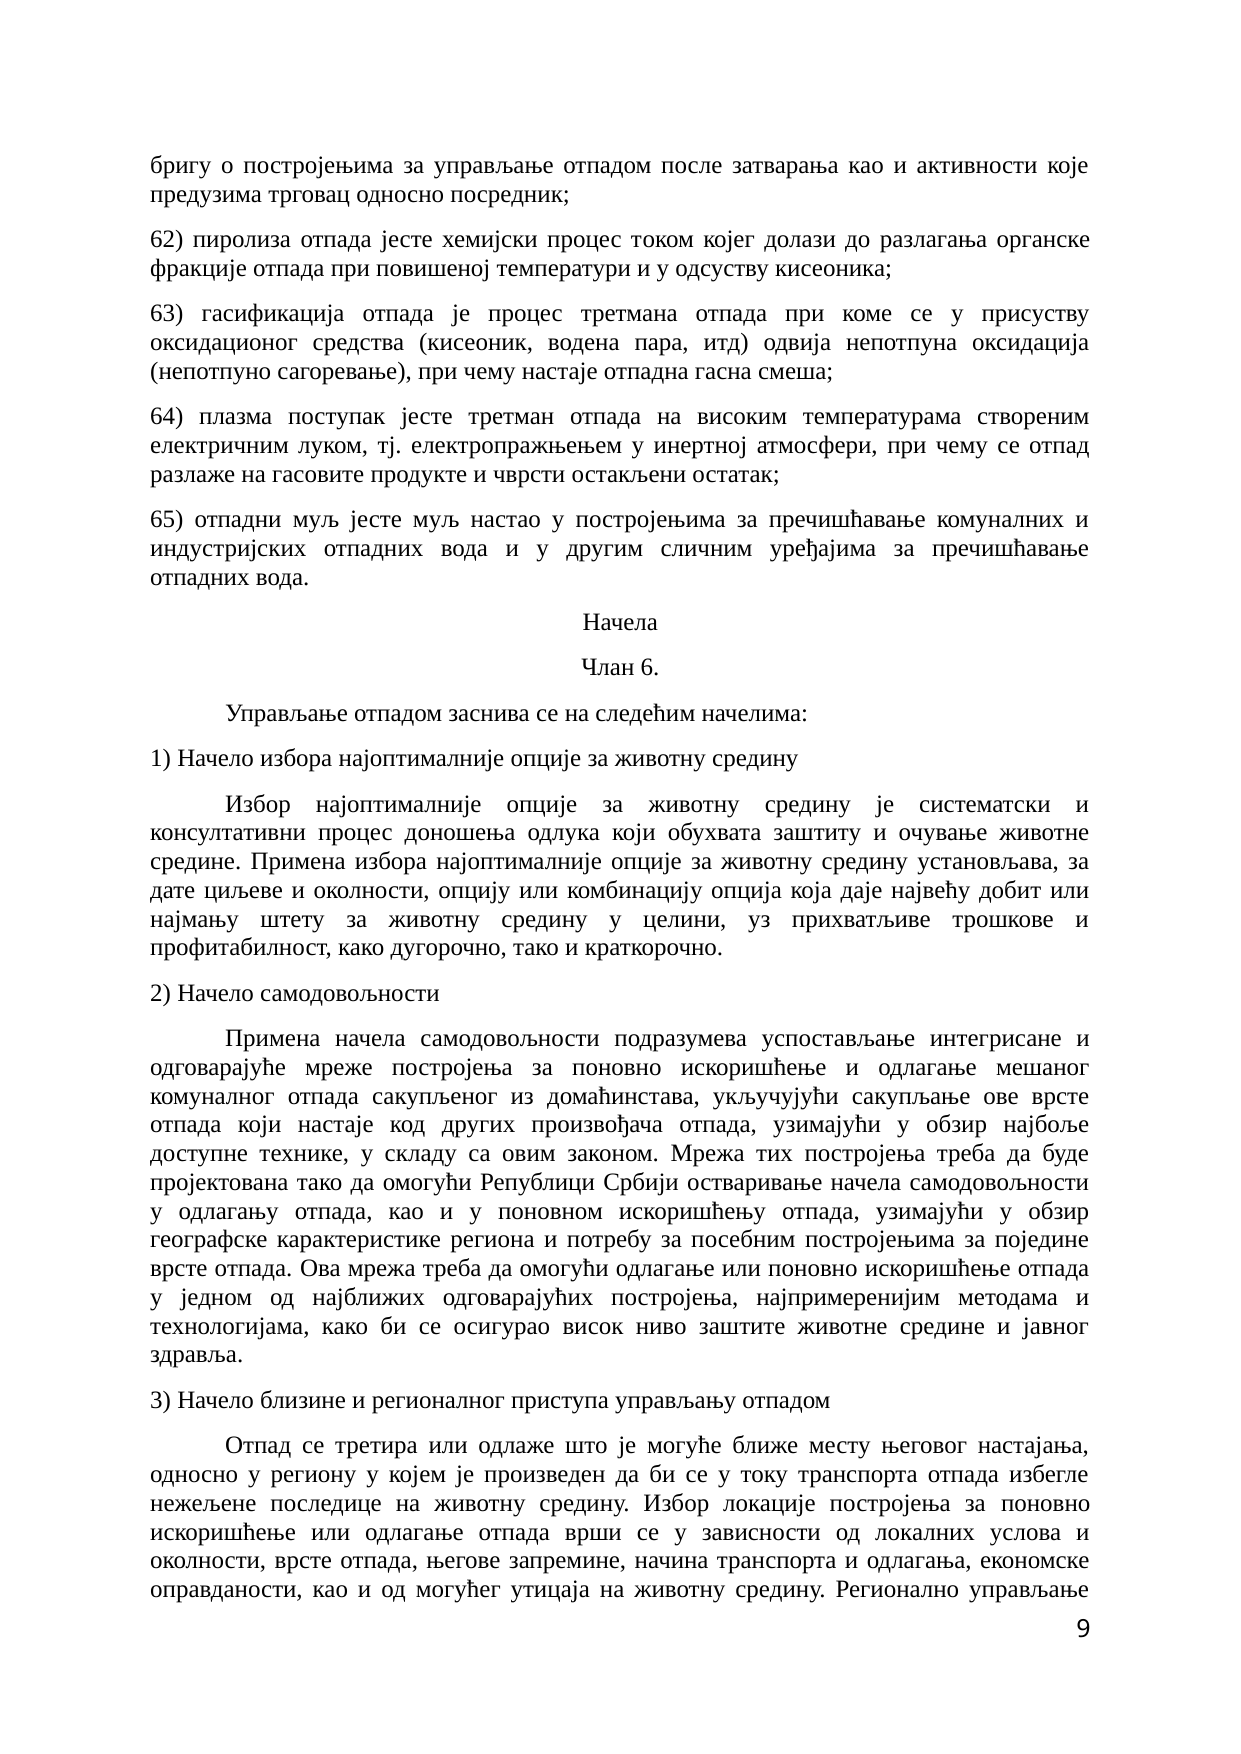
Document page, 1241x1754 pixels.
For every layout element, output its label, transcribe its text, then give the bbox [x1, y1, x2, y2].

text Управљање отпадом заснива се на следећим начелима: [150, 698, 1090, 727]
text Примена начела самодовољности подразумева успостављање интегрисане и одговарајуће мреже постројења за поновно искоришћење и одлагање мешаног комуналног отпада сакупљеног из домаћинстава, укључујући сакупљање ове врсте отпада који настаје код других произвођача отпада, узимајући у обзир најбоље доступне технике, у складу са овим законом. Мрежа тих постројења треба да буде пројектована тако да омогући Републици Србији остваривање начела самодовољности у одлагању отпада, као и у поновном искоришћењу отпада, узимајући у обзир географске карактеристике региона и потребу за посебним постројењима за поједине врсте отпада. Oва мрежа треба да омогући одлагање или поновно искоришћење отпада у једном од најближих одговарајућих постројења, најпримеренијим методама и технологијама, како би се осигурао висок ниво заштите животне средине и јавног здравља. [150, 1023, 1090, 1368]
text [150, 150, 1090, 207]
text Начела [150, 607, 1090, 636]
text 65) отпадни муљ јесте муљ настао у постројењима за пречишћавање комуналних и индустријских отпадних вода и у другим сличним уређајима за пречишћавање отпадних вода. [150, 504, 1090, 590]
text 63) гасификација отпада је процес третмана отпада при коме се у присуству оксидационог средства (кисеоник, водена пара, итд) одвија непотпуна оксидација (непотпуно сагоревање), при чему настаје отпадна гасна смеша; [150, 298, 1090, 384]
text Члан 6. [150, 652, 1090, 681]
text 1) Начело избора најоптималније опције за животну средину [150, 743, 1090, 772]
text 62) пиролиза отпада јесте хемијски процес тoком којег долази до разлагања органске фракције отпада при повишеној температури и у одсуству кисеоника; [150, 224, 1090, 282]
text 2) Начело самодовољности [150, 978, 1090, 1007]
text 3) Начело близине и регионалног приступа управљању отпадом [150, 1385, 1090, 1414]
text 64) плазма поступак јесте третман отпада на високим температурама створеним електричним луком, тј. електропражњењем у инертној атмосфери, при чему се отпад разлаже на гасовите продукте и чврсти остакљени остатак; [150, 401, 1090, 487]
text Избор најоптималније опције за животну средину је систематски и консултативни процес доношења одлука који обухвата заштиту и очување животне средине. Примена избора најоптималније опције за животну средину установљава, за дате циљеве и околности, опцију или комбинацију опција која даје највећу добит или најмању штету за животну средину у целини, уз прихватљиве трошкове и профитабилност, како дугорочно, тако и краткорочно. [150, 789, 1090, 961]
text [150, 1430, 1090, 1603]
